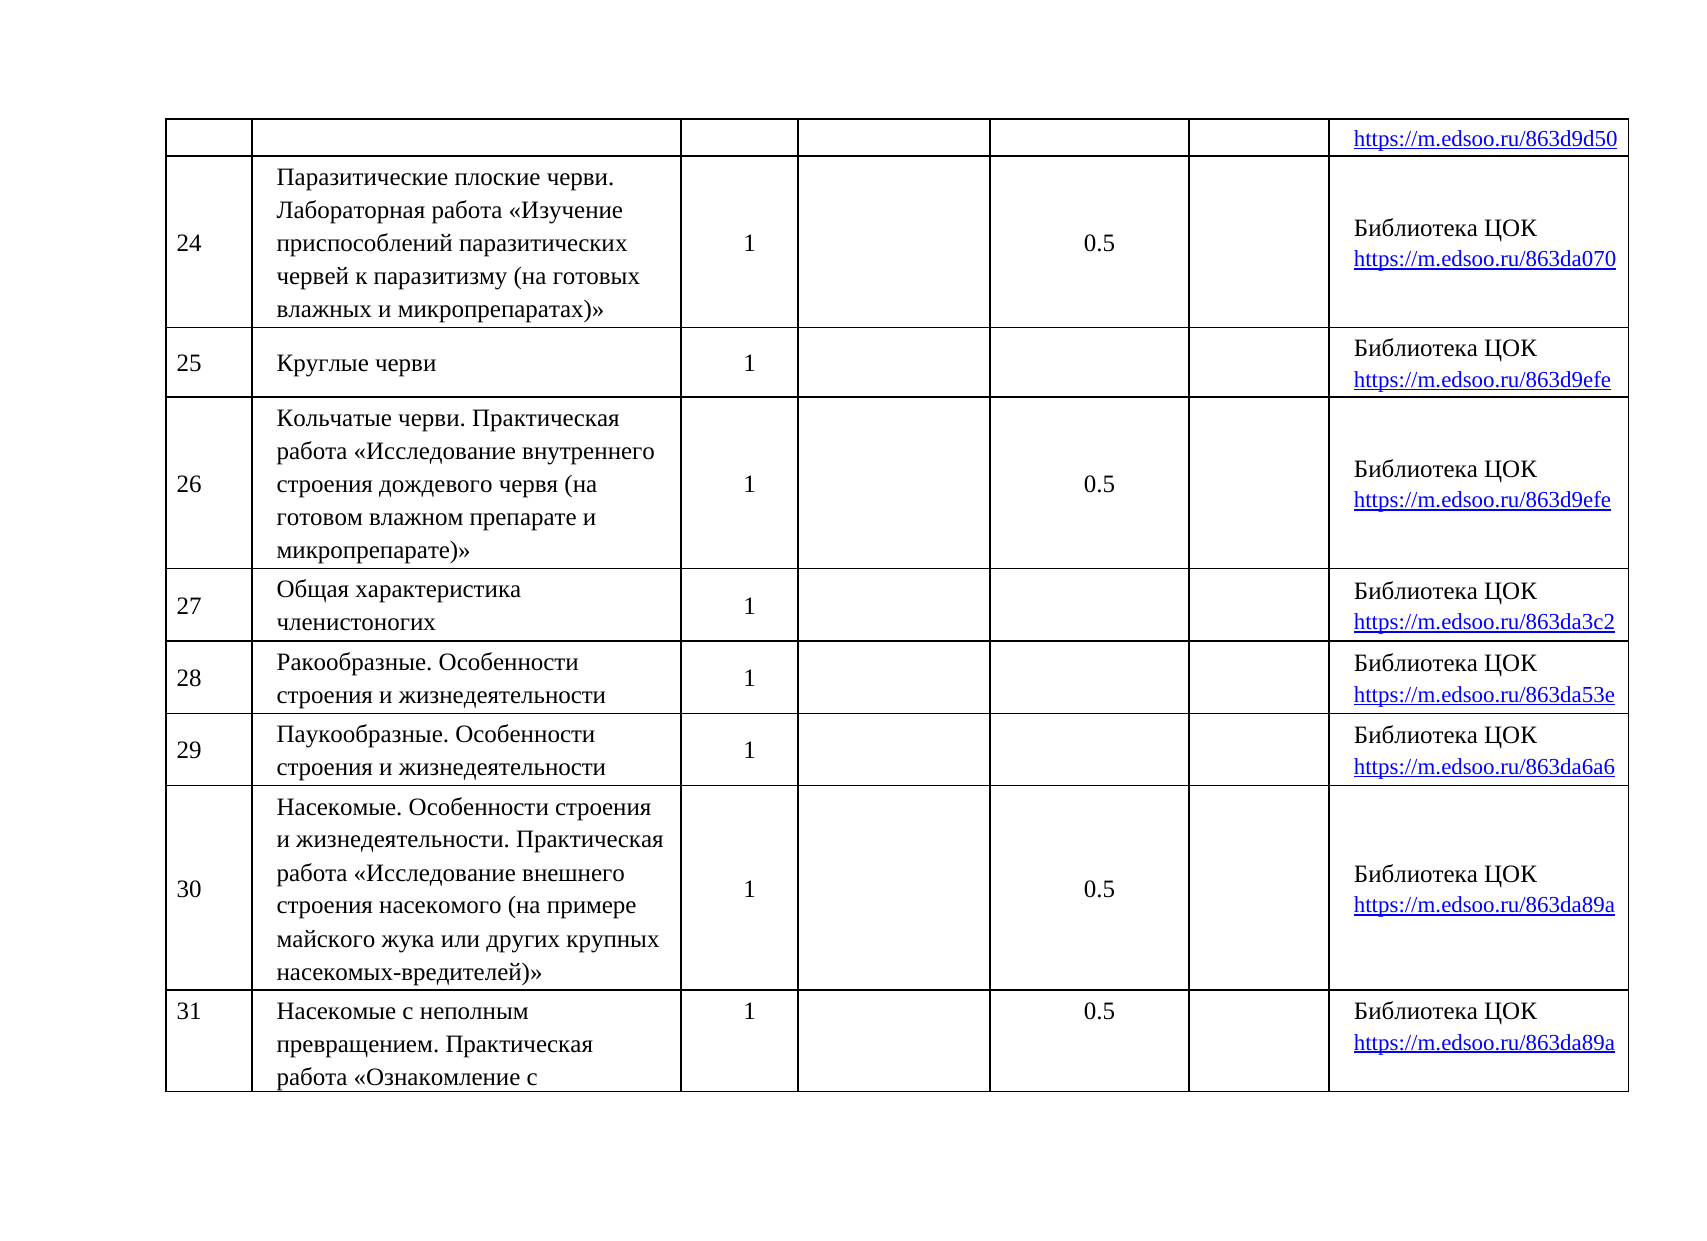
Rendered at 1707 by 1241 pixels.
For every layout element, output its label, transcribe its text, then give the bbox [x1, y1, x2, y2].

table_cell [799, 991, 989, 1091]
table_cell [1190, 157, 1328, 327]
table_cell Ракообразные. Особенности строения и жизнедеятельности [253, 642, 680, 712]
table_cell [1330, 120, 1628, 155]
table_cell [799, 786, 989, 989]
table_cell 1 [682, 714, 797, 785]
table_cell 28 [167, 642, 251, 712]
table_cell Библиотека ЦОК https://m.edsoo.ru/863d9efe [1330, 328, 1628, 396]
table_cell [799, 120, 989, 155]
table_cell 31 [167, 991, 251, 1091]
table_cell Библиотека ЦОК https://m.edsoo.ru/863da89a [1330, 786, 1628, 989]
table_cell Паразитические плоские черви. Лабораторная работа «Изучение приспособлений паразитических червей к паразитизму (на готовых влажных и микропрепаратах)» [253, 157, 680, 327]
table_cell [991, 120, 1188, 155]
table_cell [991, 569, 1188, 640]
table_cell Библиотека ЦОК https://m.edsoo.ru/863d9efe [1330, 398, 1628, 568]
table_cell 1 [682, 786, 797, 989]
table_cell 1 [682, 642, 797, 712]
table_cell Библиотека ЦОК https://m.edsoo.ru/863da3c2 [1330, 569, 1628, 640]
table_cell 1 [682, 328, 797, 396]
table_cell 23 [167, 120, 251, 155]
table_cell [991, 714, 1188, 785]
table_cell [799, 398, 989, 568]
table_cell 0.5 [991, 991, 1188, 1091]
table_cell Насекомые. Особенности строения и жизнедеятельности. Практическая работа «Исследование внешнего строения насекомого (на примере майского жука или других крупных насекомых-вредителей)» [253, 786, 680, 989]
table_cell [799, 569, 989, 640]
table_cell 24 [167, 157, 251, 327]
table_cell [1190, 398, 1328, 568]
table_cell Паукообразные. Особенности строения и жизнедеятельности [253, 714, 680, 785]
table_cell 0.5 [991, 157, 1188, 327]
table_cell 1 [682, 120, 797, 155]
table_cell [1190, 569, 1328, 640]
table_cell [1190, 786, 1328, 989]
table_cell 1 [682, 991, 797, 1091]
table_cell [991, 642, 1188, 712]
table_cell [1190, 714, 1328, 785]
table_cell [799, 157, 989, 327]
table_cell 27 [167, 569, 251, 640]
table_cell Библиотека ЦОК https://m.edsoo.ru/863da6a6 [1330, 714, 1628, 785]
table_cell 1 [682, 157, 797, 327]
table_cell Круглые черви [253, 328, 680, 396]
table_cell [253, 991, 680, 1091]
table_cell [253, 120, 680, 155]
table_cell 1 [682, 569, 797, 640]
table_cell [799, 642, 989, 712]
table_cell 26 [167, 398, 251, 568]
table_cell Библиотека ЦОК https://m.edsoo.ru/863da53e [1330, 642, 1628, 712]
table_cell 25 [167, 328, 251, 396]
table_cell 30 [167, 786, 251, 989]
table_cell 29 [167, 714, 251, 785]
table_cell 0.5 [991, 398, 1188, 568]
table_cell [799, 714, 989, 785]
table_cell Кольчатые черви. Практическая работа «Исследование внутреннего строения дождевого червя (на готовом влажном препарате и микропрепарате)» [253, 398, 680, 568]
table_cell Общая характеристика членистоногих [253, 569, 680, 640]
table_cell [1190, 120, 1328, 155]
table_cell [991, 328, 1188, 396]
table_cell [1190, 328, 1328, 396]
table_cell [1190, 991, 1328, 1091]
table_cell Библиотека ЦОК https://m.edsoo.ru/863da070 [1330, 157, 1628, 327]
table_cell [799, 328, 989, 396]
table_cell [1330, 991, 1628, 1091]
table_cell 0.5 [991, 786, 1188, 989]
table_cell [1190, 642, 1328, 712]
table_cell 1 [682, 398, 797, 568]
